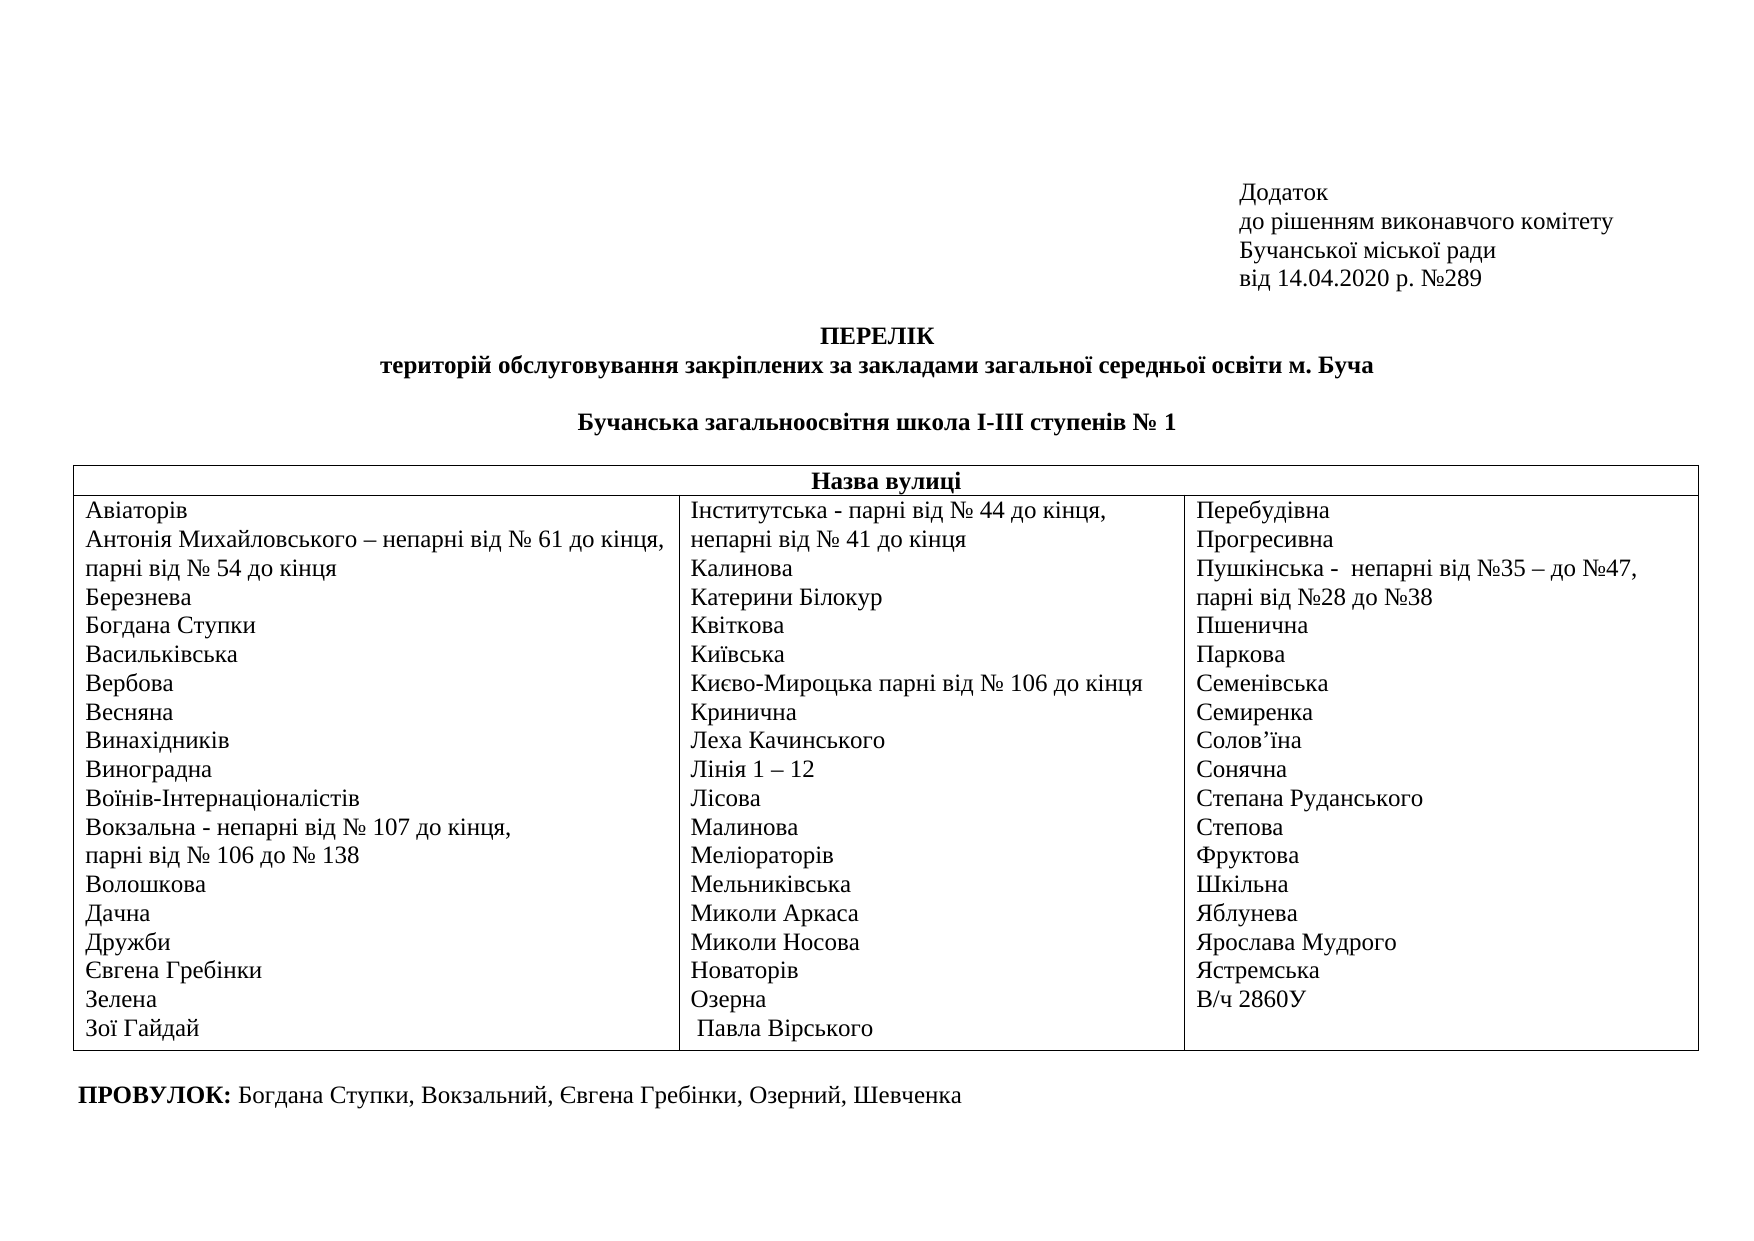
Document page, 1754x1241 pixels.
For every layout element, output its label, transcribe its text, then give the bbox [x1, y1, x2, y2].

text ПРОВУЛОК: Богдана Ступки, Вокзальний, Євгена Гребінки, Озерний, Шевченка [59, 1080, 1695, 1108]
text від 14.04.2020 р. №289 [1239, 263, 1695, 292]
text Бучанської міської ради [1239, 235, 1695, 263]
text до рішенням виконавчого комітету [1239, 206, 1695, 235]
text територій обслуговування закріплених за закладами загальної середньої освіти м. Буча [59, 350, 1695, 378]
text ПЕРЕЛІК [59, 321, 1695, 350]
table_cell Авіаторів Антонія Михайловського – непарні від № 61 до кінця, парні від № 54 до кінця Березнева Богдана Ступки Васильківська Вербова Весняна Винахідників Виноградна Воїнів-Інтернаціоналістів Вокзальна - непарні від № 107 до кінця, парні від № 106 до № 138 Волошкова Дачна Дружби Євгена Гребінки Зелена Зої Гайдай [74, 496, 679, 1050]
text Бучанська загальноосвітня школа І-ІІІ ступенів № 1 [59, 407, 1695, 436]
table_cell Перебудівна Прогресивна Пушкінська - непарні від №35 – до №47, парні від №28 до №38 Пшенична Паркова Семенівська Семиренка Солов’їна Сонячна Степана Руданського Степова Фруктова Шкільна Яблунева Ярослава Мудрого Ястремська В/ч 2860У [1185, 496, 1698, 1050]
text Додаток [1239, 177, 1695, 206]
table_header Назва вулиці [74, 466, 1698, 494]
table_cell Інститутська - парні від № 44 до кінця, непарні від № 41 до кінця Калинова Катерини Білокур Квіткова Київська Києво-Мироцька парні від № 106 до кінця Кринична Леха Качинського Лінія 1 – 12 Лісова Малинова Меліораторів Мельниківська Миколи Аркаса Миколи Носова Новаторів Озерна Павла Вірського [680, 496, 1184, 1050]
